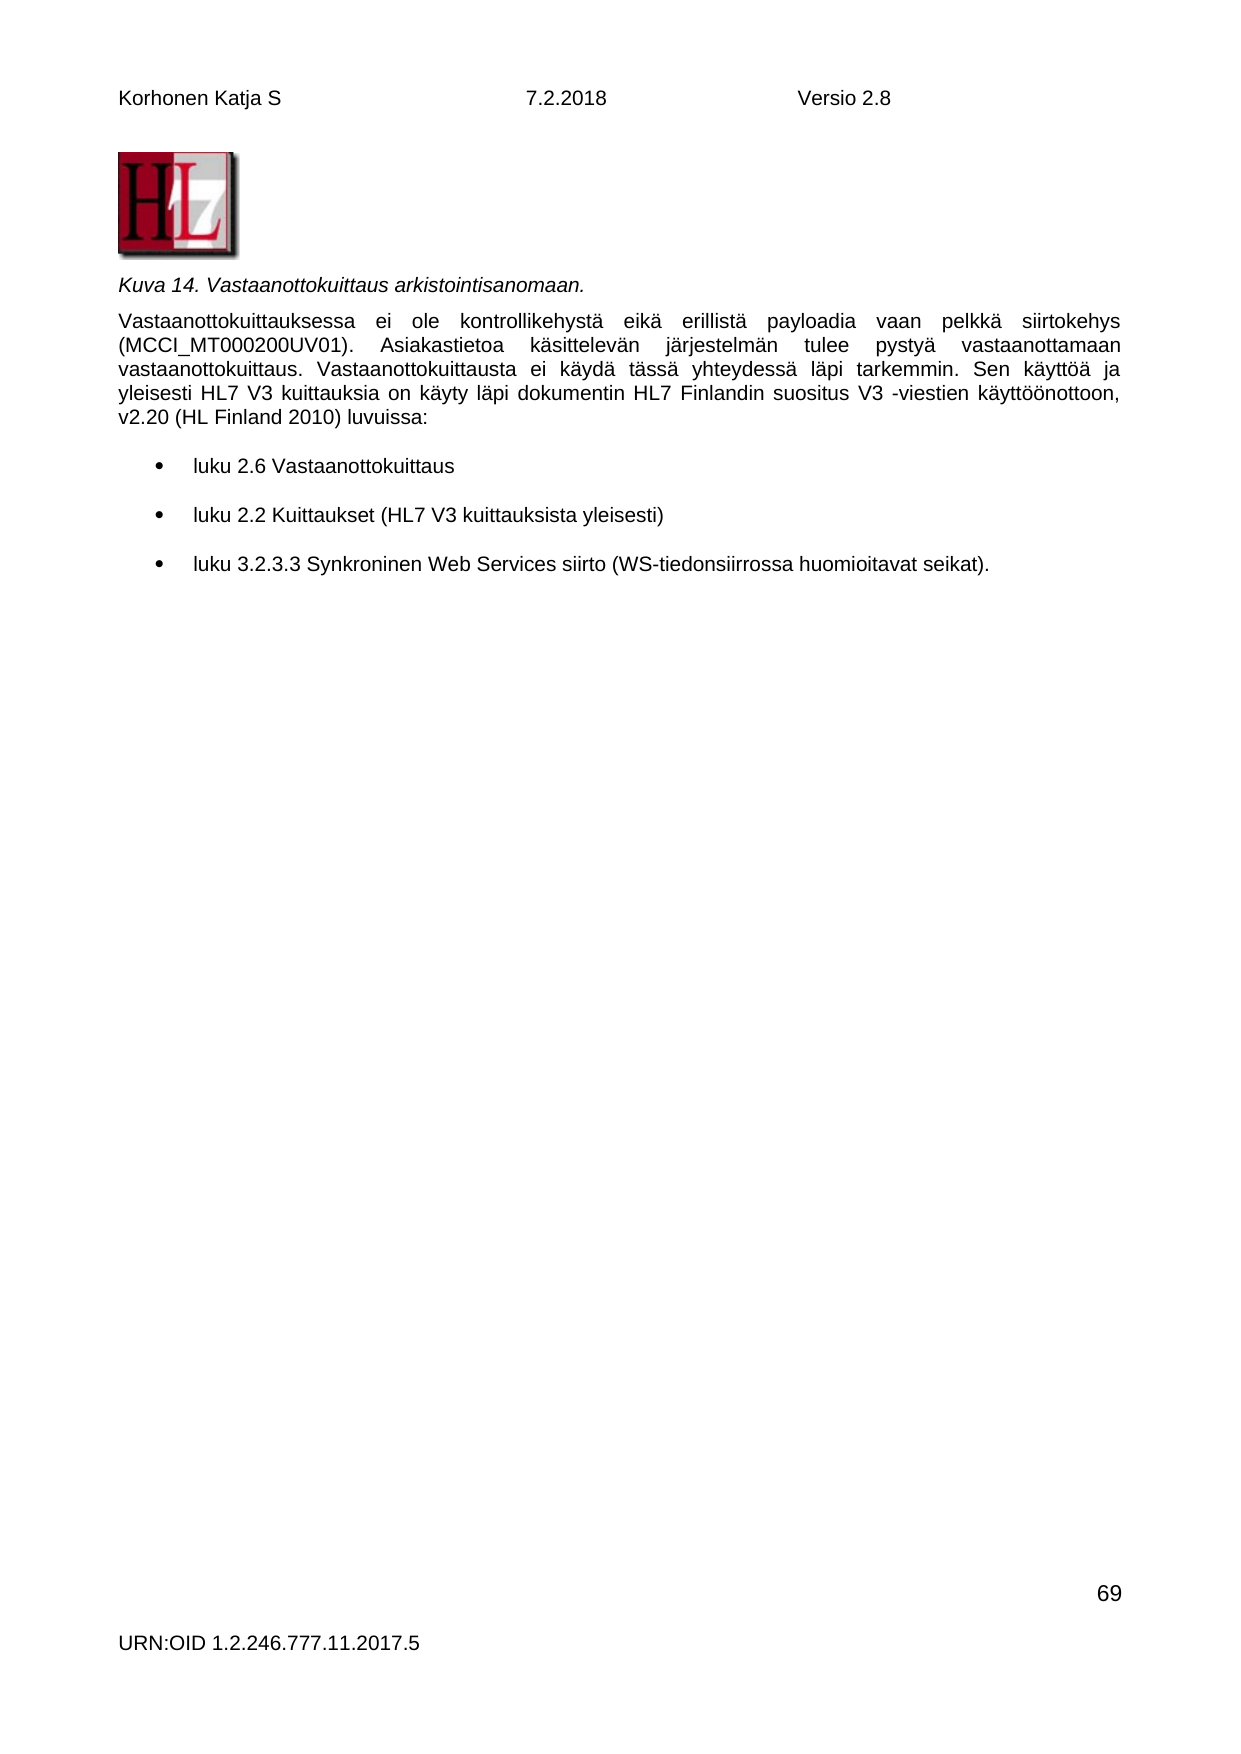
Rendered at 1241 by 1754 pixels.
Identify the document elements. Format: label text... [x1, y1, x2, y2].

list luku 2.2 Kuittaukset (HL7 V3 kuittauksista yleisesti) [156, 503, 1122, 527]
list luku 3.2.3.3 Synkroninen Web Services siirto (WS-tiedonsiirrossa huomioitavat seikat). [156, 552, 1122, 576]
text Vastaanottokuittauksessa ei ole kontrollikehystä eikä erillistä payloadia vaan pelkkä siirtokehys (MCCI_MT000200UV01). Asiakastietoa käsittelevän järjestelmän tulee pystyä vastaanottamaan vastaanottokuittaus. Vastaanottokuittausta ei käydä tässä yhteydessä läpi tarkemmin. Sen käyttöä ja yleisesti HL7 V3 kuittauksia on käyty läpi dokumentin HL7 Finlandin suositus V3 -viestien käyttöönottoon, v2.20 (HL Finland 2010) luvuissa: [118, 309, 1122, 429]
list luku 2.6 Vastaanottokuittaus [156, 454, 1122, 478]
text Kuva 14. Vastaanottokuittaus arkistointisanomaan. [118, 272, 1122, 296]
picture [118, 152, 241, 260]
